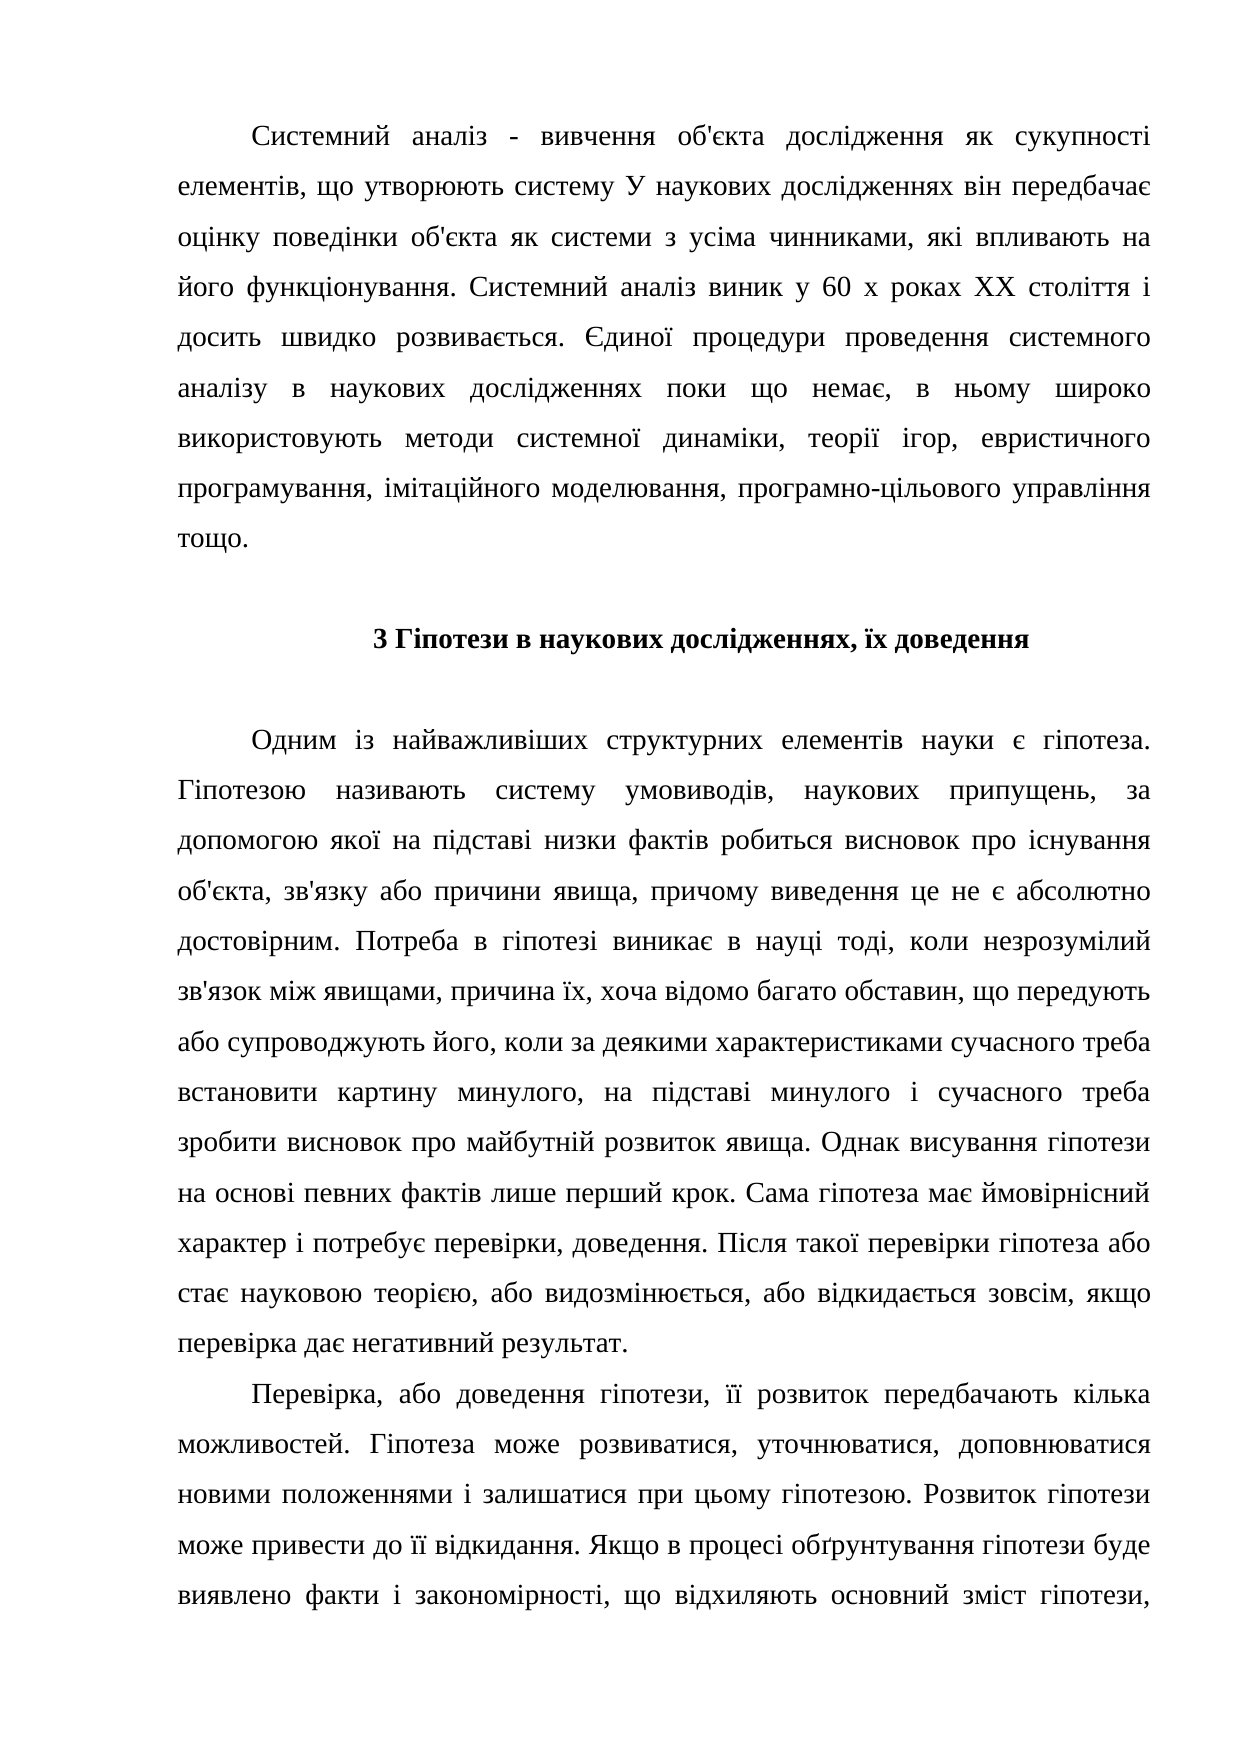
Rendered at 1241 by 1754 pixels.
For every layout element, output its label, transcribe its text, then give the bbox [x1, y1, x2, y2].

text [177, 1376, 1152, 1611]
title 3 Гіпотези в наукових дослідженнях, їх доведення [177, 621, 1152, 655]
text Системний аналіз - вивчення об'єкта дослідження як сукупності елементів, що утворюють систему У наукових дослідженнях він передбачає оцінку поведінки об'єкта як системи з усіма чинниками, які впливають на його функціонування. Системний аналіз виник у 60 х роках XX століття і досить швидко розвивається. Єдиної процедури проведення системного аналізу в наукових дослідженнях поки що немає, в ньому широко використовують методи системної динаміки, теорії ігор, евристичного програмування, імітаційного моделювання, програмно-цільового управління тощо. [177, 118, 1152, 554]
text Одним із найважливіших структурних елементів науки є гіпотеза. Гіпотезою називають систему умовиводів, наукових припущень, за допомогою якої на підставі низки фактів робиться висновок про існування об'єкта, зв'язку або причини явища, причому виведення це не є абсолютно достовірним. Потреба в гіпотезі виникає в науці тоді, коли незрозумілий зв'язок між явищами, причина їх, хоча відомо багато обставин, що передують або супроводжують його, коли за деякими характеристиками сучасного треба встановити картину минулого, на підставі минулого і сучасного треба зробити висновок про майбутній розвиток явища. Однак висування гіпотези на основі певних фактів лише перший крок. Сама гіпотеза має ймовірнісний характер і потребує перевірки, доведення. Після такої перевірки гіпотеза або стає науковою теорією, або видозмінюється, або відкидається зовсім, якщо перевірка дає негативний результат. [177, 722, 1152, 1359]
